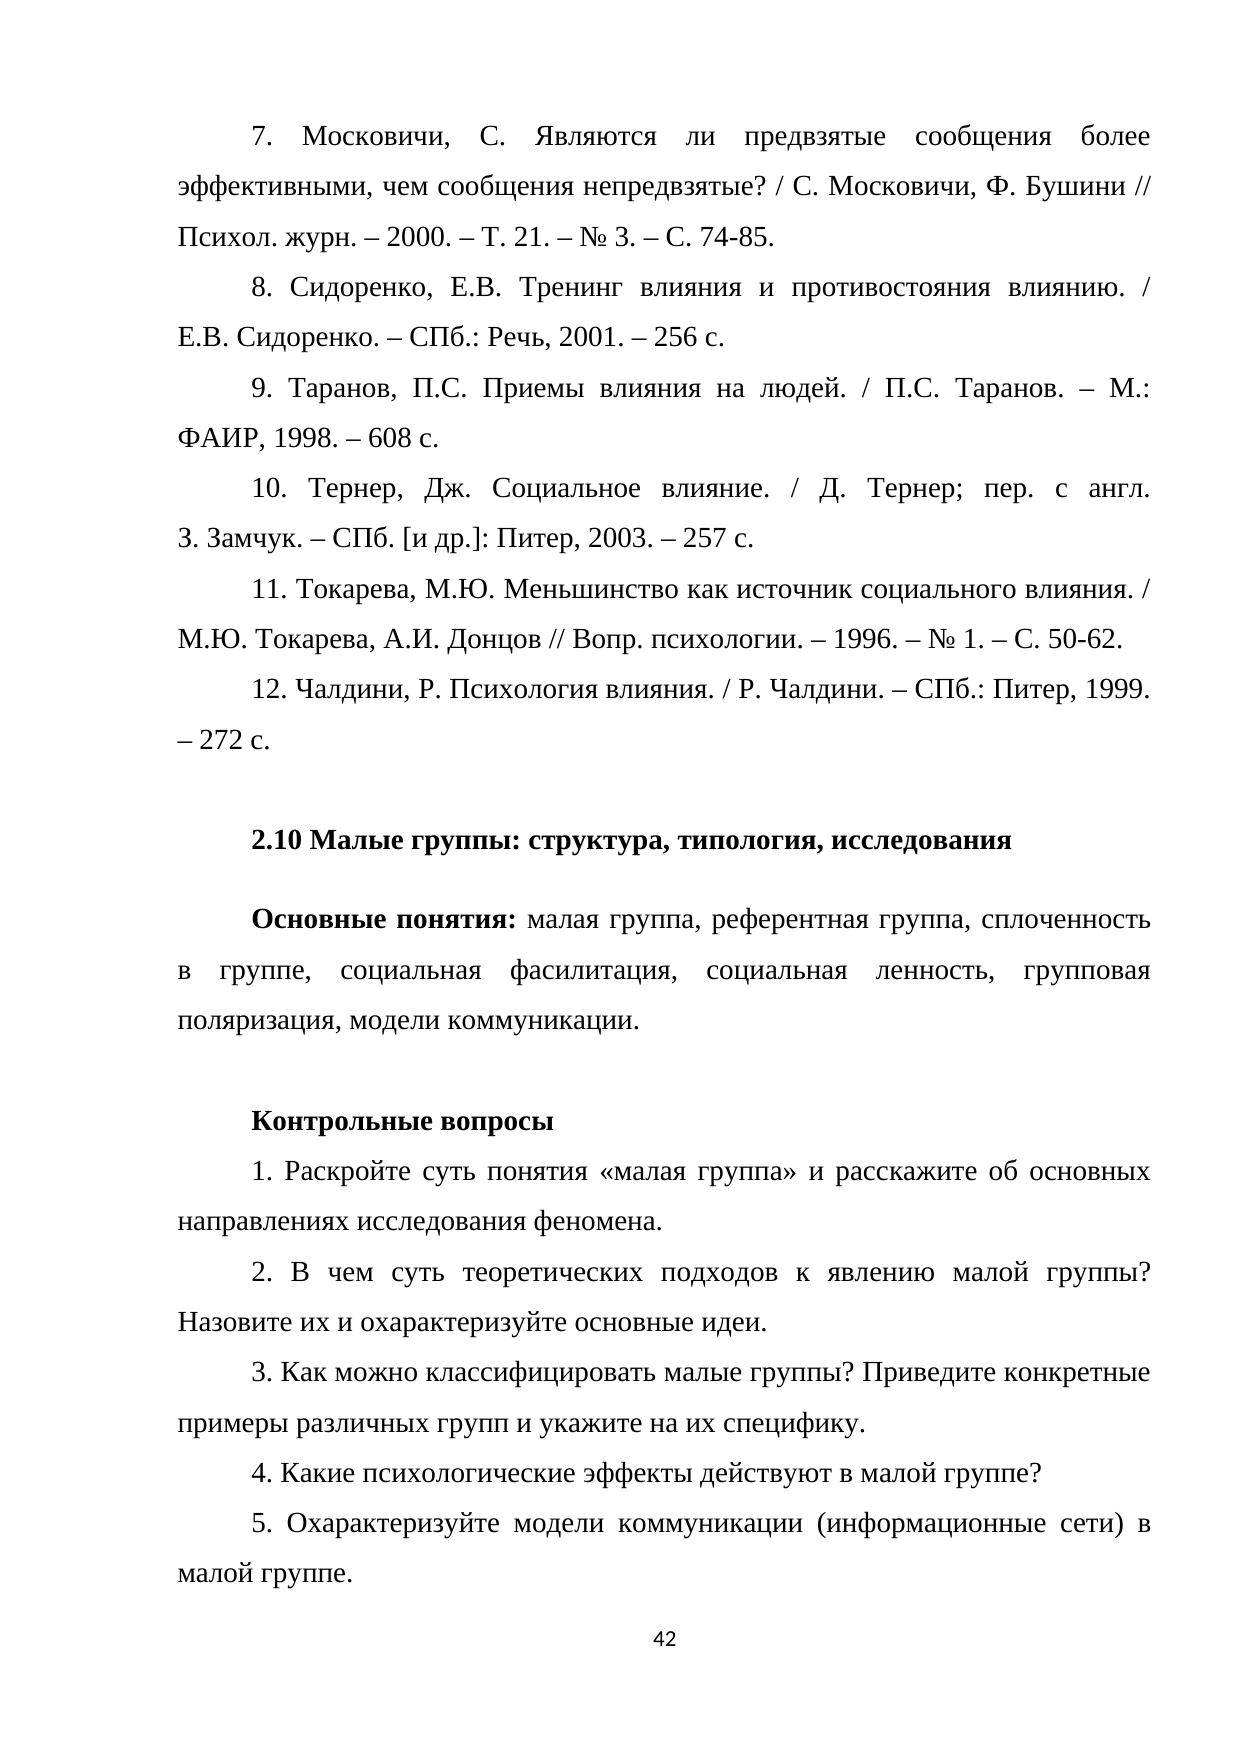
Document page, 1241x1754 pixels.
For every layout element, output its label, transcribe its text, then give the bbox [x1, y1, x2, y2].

text 9. Таранов, П.С. Приемы влияния на людей. / П.С. Таранов. – М.: ФАИР, 1998. – 608 с. [177, 370, 1152, 453]
text Контрольные вопросы [177, 1103, 1152, 1136]
text Основные понятия: малая группа, референтная группа, сплоченность в группе, социальная фасилитация, социальная ленность, групповая поляризация, модели коммуникации. [177, 902, 1152, 1036]
text 4. Какие психологические эффекты действуют в малой группе? [177, 1455, 1152, 1488]
text 3. Как можно классифицировать малые группы? Приведите конкретные примеры различных групп и укажите на их специфику. [177, 1354, 1152, 1438]
text 7. Московичи, С. Являются ли предвзятые сообщения более эффективными, чем сообщения непредвзятые? / С. Московичи, Ф. Бушини // Психол. журн. – 2000. – Т. 21. – № 3. – С. 74-85. [177, 118, 1152, 252]
subtitle 2.10 Малые группы: структура, типология, исследования [177, 822, 1152, 856]
text 2. В чем суть теоретических подходов к явлению малой группы? Назовите их и охарактеризуйте основные идеи. [177, 1254, 1152, 1338]
text 12. Чалдини, Р. Психология влияния. / Р. Чалдини. – СПб.: Питер, 1999. – 272 с. [177, 672, 1152, 755]
text 1. Раскройте суть понятия «малая группа» и расскажите об основных направлениях исследования феномена. [177, 1153, 1152, 1237]
text 5. Охарактеризуйте модели коммуникации (информационные сети) в малой группе. [177, 1505, 1152, 1589]
text 10. Тернер, Дж. Социальное влияние. / Д. Тернер; пер. с англ. З. Замчук. – СПб. [и др.]: Питер, 2003. – 257 с. [177, 470, 1152, 554]
text 8. Сидоренко, Е.В. Тренинг влияния и противостояния влиянию. / Е.В. Сидоренко. – СПб.: Речь, 2001. – 256 с. [177, 269, 1152, 353]
text 11. Токарева, М.Ю. Меньшинство как источник социального влияния. / М.Ю. Токарева, А.И. Донцов // Вопр. психологии. – 1996. – № 1. – С. 50-62. [177, 571, 1152, 655]
